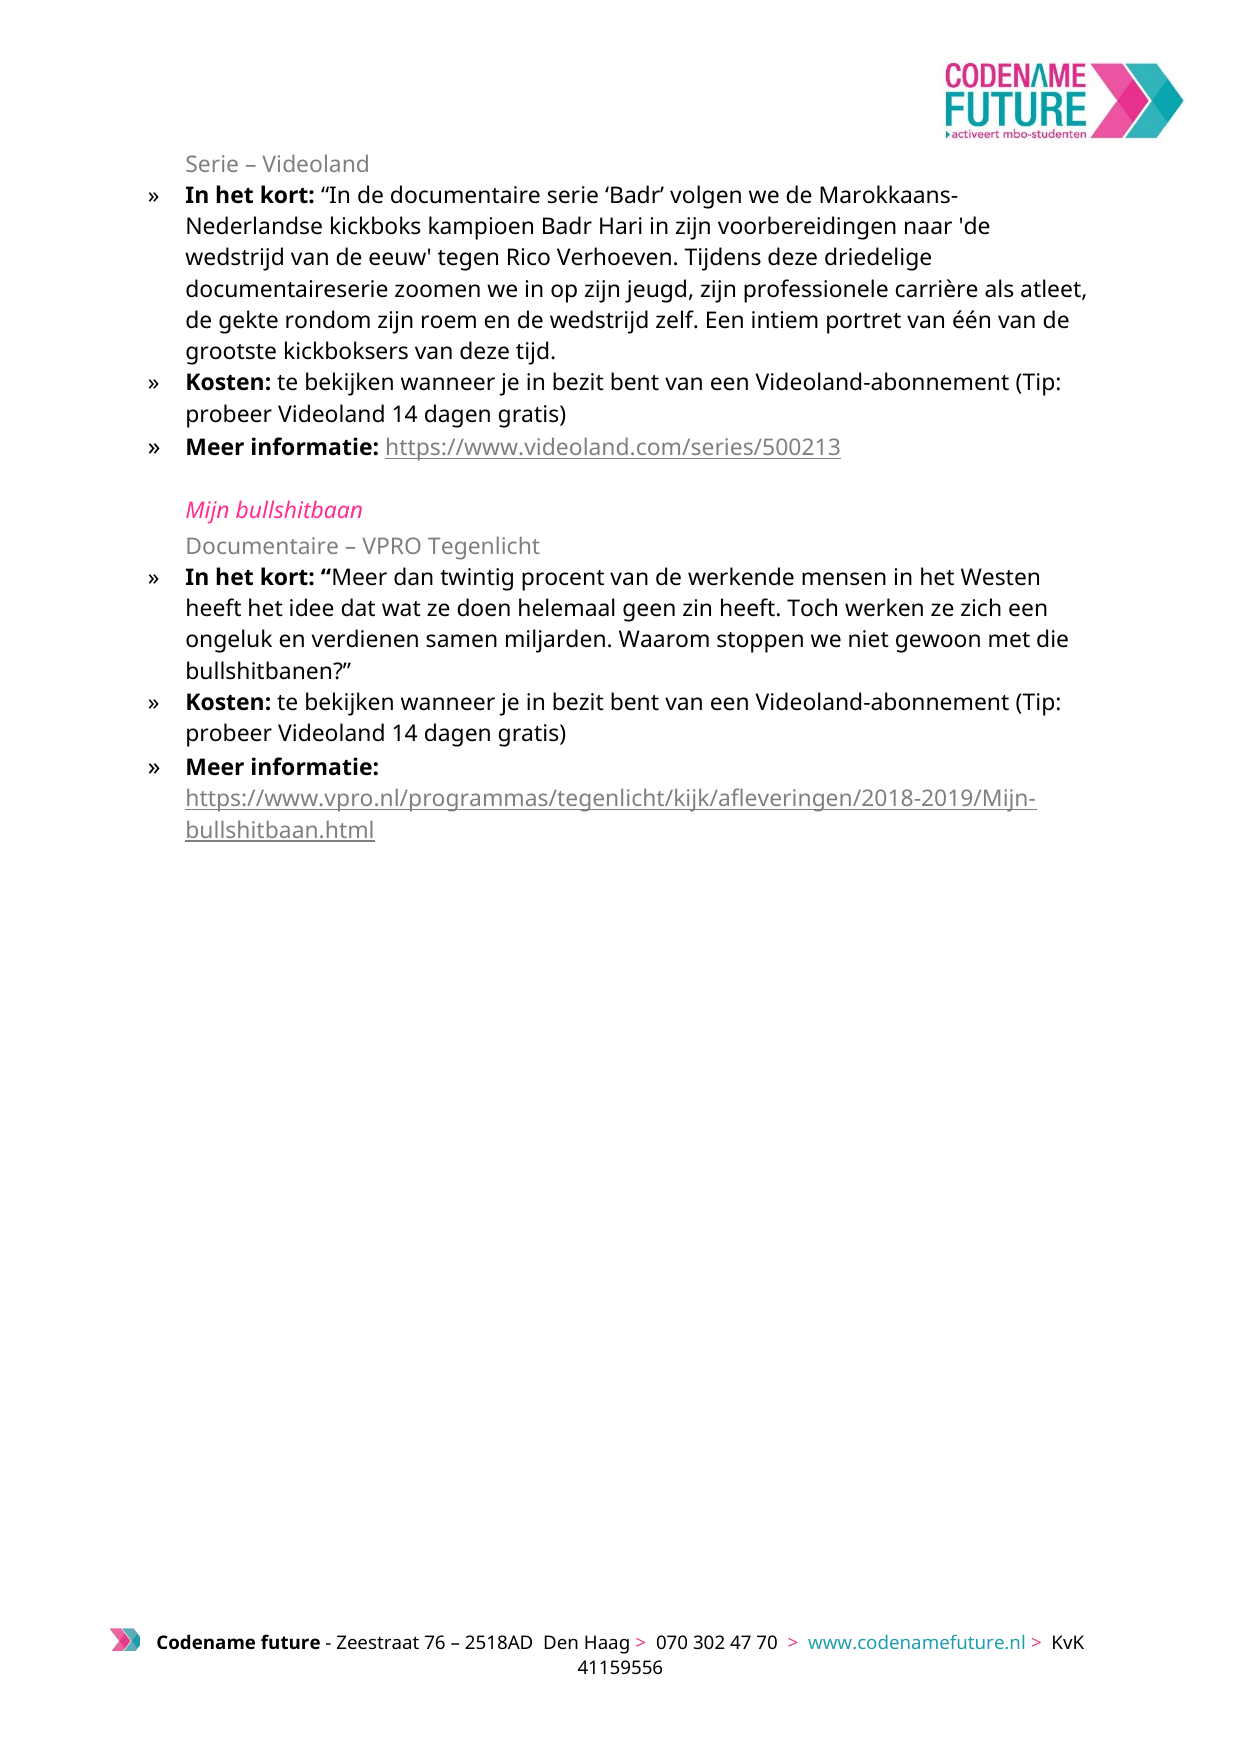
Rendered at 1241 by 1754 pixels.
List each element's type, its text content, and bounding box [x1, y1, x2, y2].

picture [108, 1628, 140, 1651]
list Kosten: te bekijken wanneer je in bezit bent van een Videoland-abonnement (Tip: probeer Videoland 14 dagen gratis) [148, 366, 1093, 429]
list Meer informatie: https://www.vpro.nl/programmas/tegenlicht/kijk/afleveringen/2018-2019/Mijn-bullshitbaan.html [148, 748, 1093, 845]
list In het kort: “In de documentaire serie ‘Badr’ volgen we de Marokkaans-Nederlandse kickboks kampioen Badr Hari in zijn voorbereidingen naar 'de wedstrijd van de eeuw' tegen Rico Verhoeven. Tijdens deze driedelige documentaireserie zoomen we in op zijn jeugd, zijn professionele carrière als atleet, de gekte rondom zijn roem en de wedstrijd zelf. Een intiem portret van één van de grootste kickboksers van deze tijd. [148, 179, 329, 366]
list In het kort: “Meer dan twintig procent van de werkende mensen in het Westen heeft het idee dat wat ze doen helemaal geen zin heeft. Toch werken ze zich een ongeluk en verdienen samen miljarden. Waarom stoppen we niet gewoon met die bullshitbanen?” [148, 561, 1093, 686]
text Mijn bullshitbaan [148, 494, 1093, 525]
subtitle Documentaire – VPRO Tegenlicht [148, 529, 1093, 561]
list Kosten: te bekijken wanneer je in bezit bent van een Videoland-abonnement (Tip: probeer Videoland 14 dagen gratis) [148, 686, 1093, 748]
list In het kort: “In de documentaire serie ‘Badr’ volgen we de Marokkaans-Nederlandse kickboks kampioen Badr Hari in zijn voorbereidingen naar 'de wedstrijd van de eeuw' tegen Rico Verhoeven. Tijdens deze driedelige documentaireserie zoomen we in op zijn jeugd, zijn professionele carrière als atleet, de gekte rondom zijn roem en de wedstrijd zelf. Een intiem portret van één van de grootste kickboksers van deze tijd. [556, 179, 1093, 366]
subtitle Serie – Videoland [148, 148, 1093, 179]
list Meer informatie: https://www.videoland.com/series/500213 [148, 429, 1093, 463]
picture [939, 56, 1187, 146]
